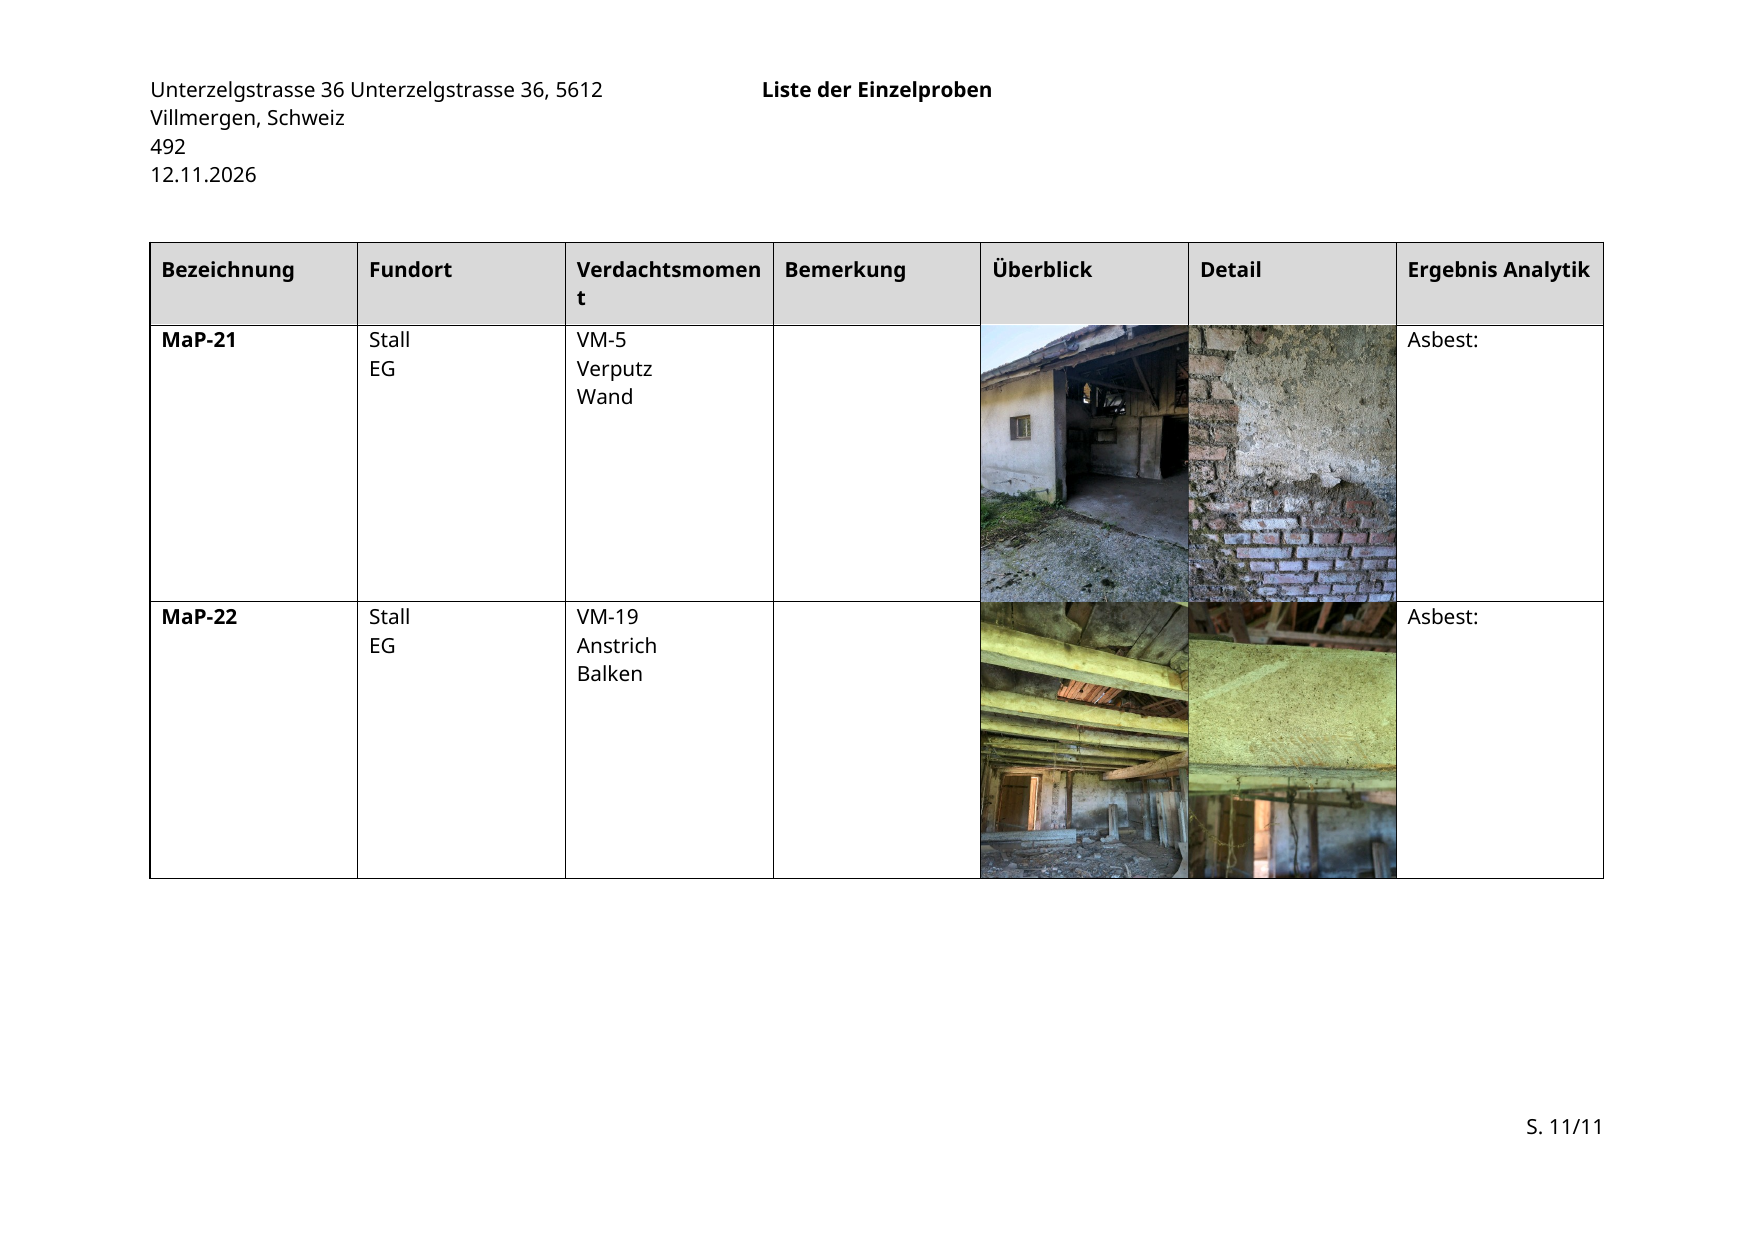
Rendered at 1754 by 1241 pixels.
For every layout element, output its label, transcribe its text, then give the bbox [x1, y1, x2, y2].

picture [980, 325, 1397, 878]
table_header Überblick [981, 243, 1188, 324]
table_header Bemerkung [774, 243, 980, 324]
table_cell MaP-22 [151, 602, 357, 878]
table_header Detail [1189, 243, 1396, 324]
table_cell Stall EG [358, 602, 565, 878]
table_header Verdachtsmoment [566, 243, 773, 324]
table_header Bezeichnung [151, 243, 357, 324]
table_cell VM-5 Verputz Wand [566, 326, 773, 601]
table_cell VM-19 Anstrich Balken [566, 602, 773, 878]
table_cell MaP-21 [151, 326, 357, 601]
table_cell Stall EG [358, 326, 565, 601]
table_cell Asbest: [1397, 602, 1603, 878]
table_header Ergebnis Analytik [1397, 243, 1603, 324]
table_cell [774, 326, 980, 601]
table_header Fundort [358, 243, 565, 324]
table_cell Asbest: [1397, 326, 1603, 601]
table_cell [774, 602, 980, 878]
